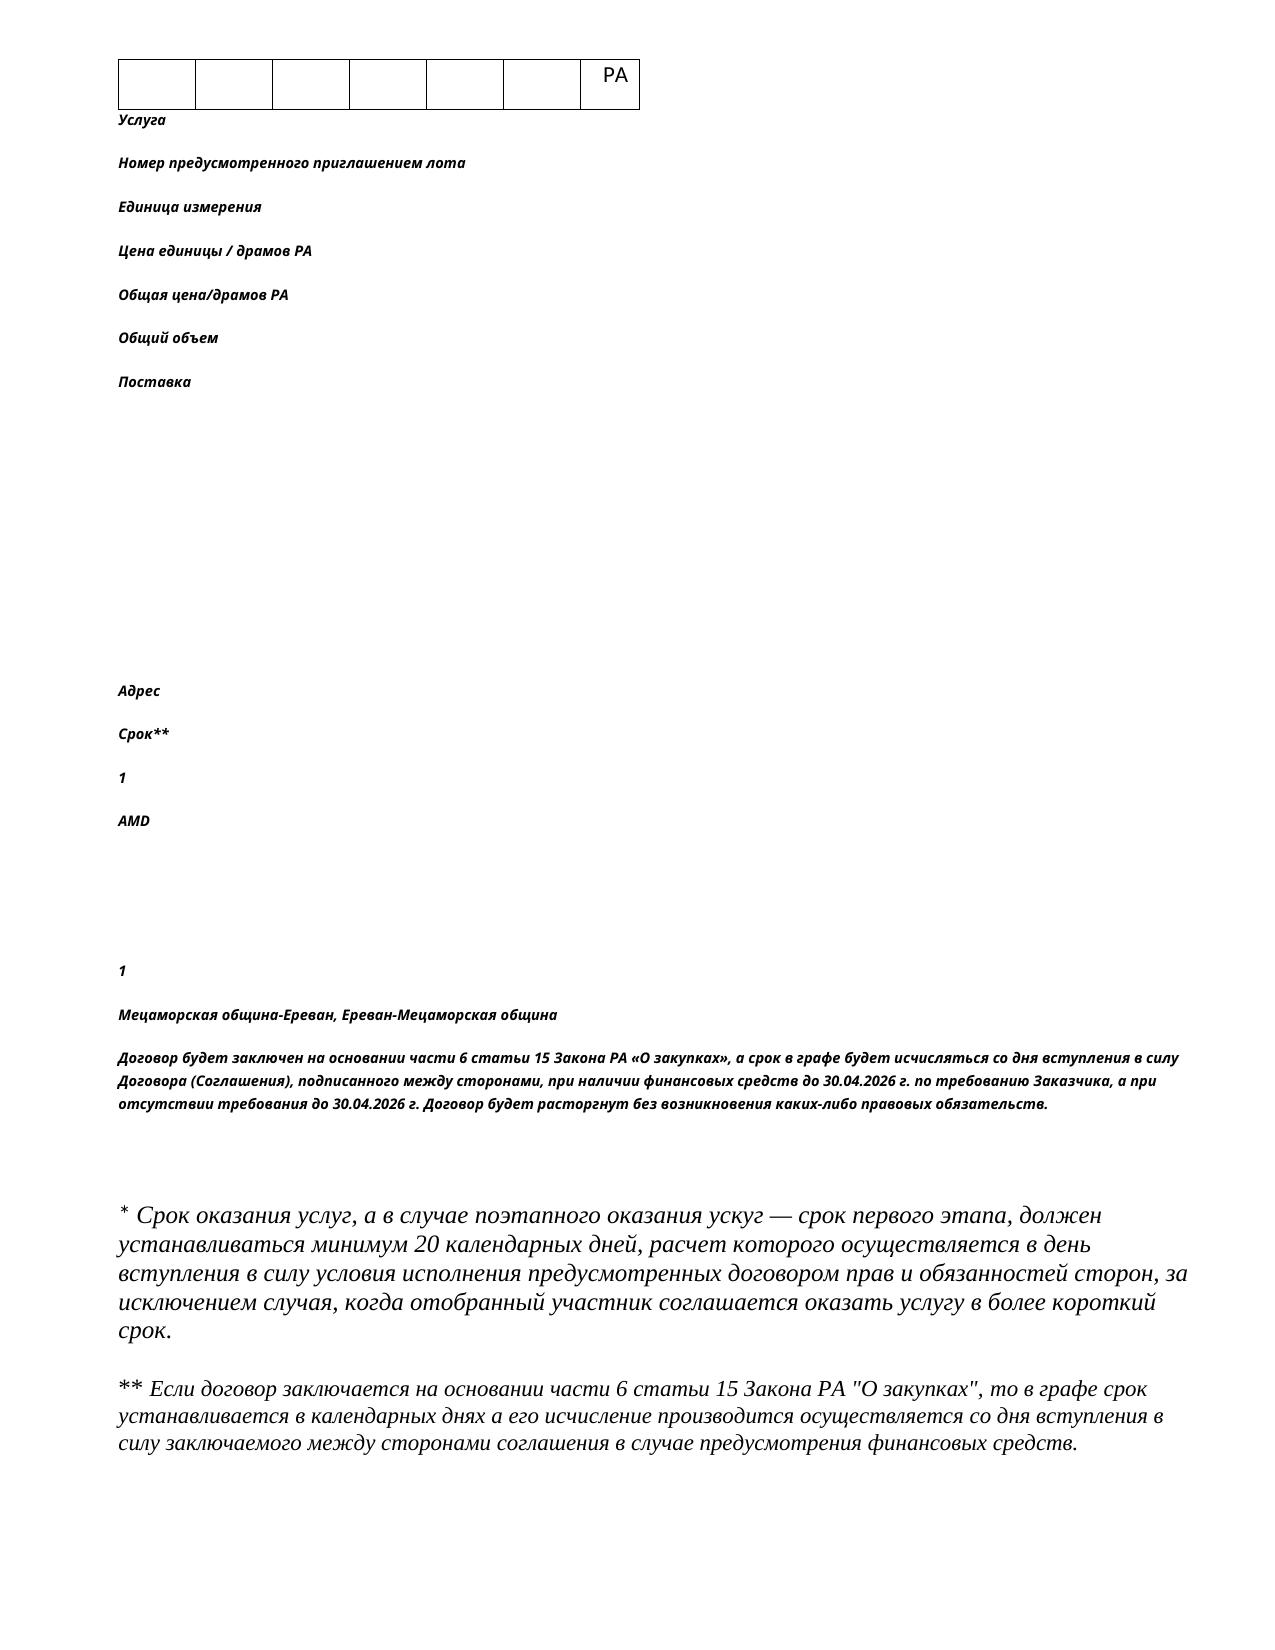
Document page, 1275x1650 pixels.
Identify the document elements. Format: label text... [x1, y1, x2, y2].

text ** Если договор заключается на основании части 6 статьи 15 Закона РА "О закупках", то в графе срок устанавливается в календарных днях а его исчисление производится осуществляется со дня вступления в силу заключаемого между сторонами соглашения в случае предусмотрения финансовых средств. [118, 1373, 1211, 1455]
text * Срок оказания услуг, а в случае поэтапного оказания ускуг — срок первого этапа, должен устанавливаться минимум 20 календарных дней, расчет которого осуществляется в день вступления в силу условия исполнения предусмотренных договором прав и обязанностей сторон, за исключением случая, когда отобранный участник соглашается оказать услугу в более короткий срок. [118, 1199, 1211, 1344]
text Драмов РА [591, 60, 628, 88]
